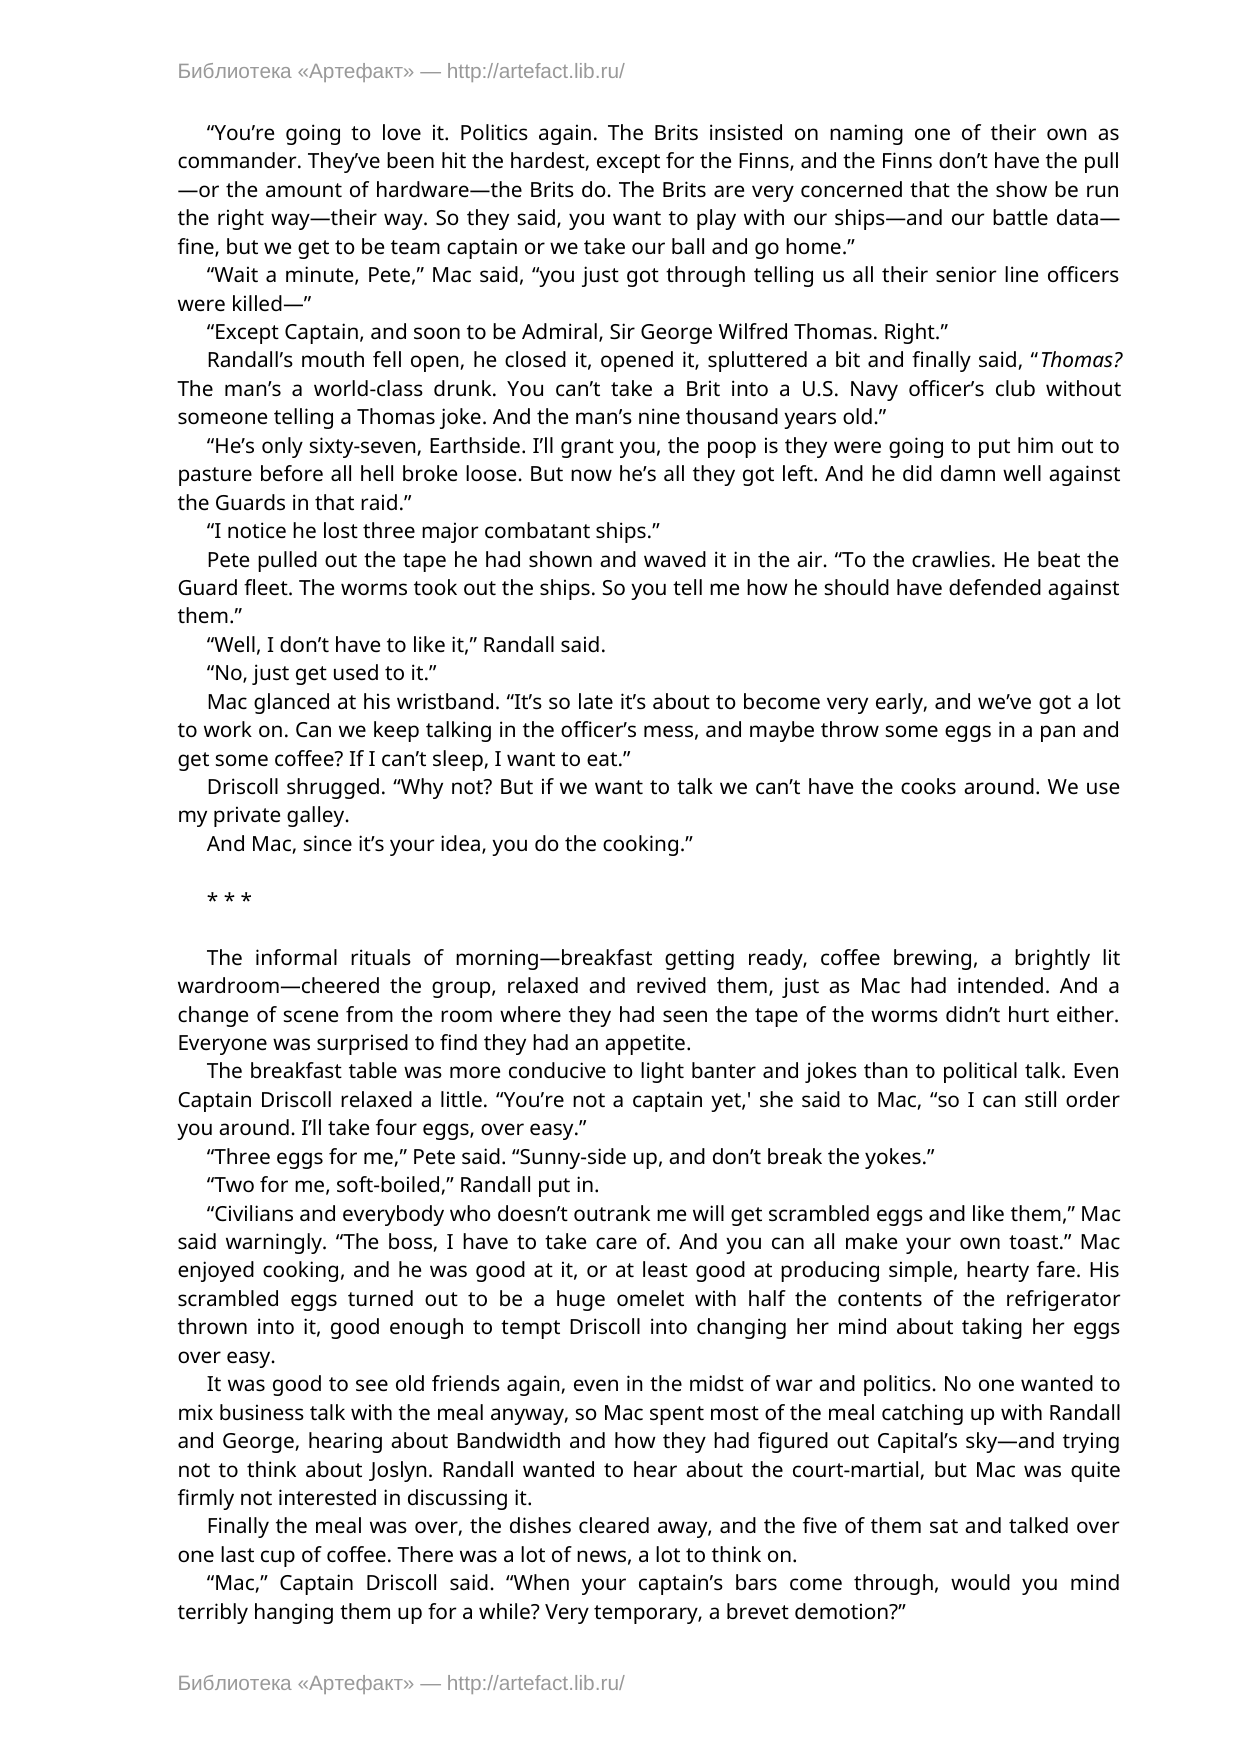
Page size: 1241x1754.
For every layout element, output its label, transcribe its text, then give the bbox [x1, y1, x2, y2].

text The breakfast table was more conducive to light banter and jokes than to political talk. Even Captain Driscoll relaxed a little. “You’re not a captain yet,' she said to Mac, “so I can still order you around. I’ll take four eggs, over easy.” [177, 1057, 1122, 1142]
text “Wait a minute, Pete,” Mac said, “you just got through telling us all their senior line officers were killed—” [177, 260, 1122, 317]
text “Two for me, soft-boiled,” Randall put in. [177, 1170, 1122, 1199]
text “Except Captain, and soon to be Admiral, Sir George Wilfred Thomas. Right.” [177, 317, 1122, 346]
text Pete pulled out the tape he had shown and waved it in the air. “To the crawlies. He beat the Guard fleet. The worms took out the ships. So you tell me how he should have defended against them.” [177, 545, 1122, 630]
text “He’s only sixty-seven, Earthside. I’ll grant you, the poop is they were going to put him out to pasture before all hell broke loose. But now he’s all they got left. And he did damn well against the Guards in that raid.” [177, 431, 1122, 516]
text It was good to see old friends again, even in the midst of war and politics. No one wanted to mix business talk with the meal anyway, so Mac spent most of the meal catching up with Randall and George, hearing about Bandwidth and how they had figured out Capital’s sky—and trying not to think about Joslyn. Randall wanted to hear about the court-martial, but Mac was quite firmly not interested in discussing it. [177, 1369, 1122, 1512]
text “Mac,” Captain Driscoll said. “When your captain’s bars come through, would you mind terribly hanging them up for a while? Very temporary, a brevet demotion?” [177, 1568, 1122, 1625]
text “Civilians and everybody who doesn’t outrank me will get scrambled eggs and like them,” Mac said warningly. “The boss, I have to take care of. And you can all make your own toast.” Mac enjoyed cooking, and he was good at it, or at least good at producing simple, hearty fare. His scrambled eggs turned out to be a huge omelet with half the contents of the refrigerator thrown into it, good enough to tempt Driscoll into changing her mind about taking her eggs over easy. [177, 1199, 1122, 1369]
text “No, just get used to it.” [177, 658, 1122, 687]
text Randall’s mouth fell open, he closed it, opened it, spluttered a bit and finally said, “Thomas? The man’s a world-class drunk. You can’t take a Brit into a U.S. Navy officer’s club without someone telling a Thomas joke. And the man’s nine thousand years old.” [177, 346, 1122, 431]
text “Well, I don’t have to like it,” Randall said. [177, 630, 1122, 658]
text Driscoll shrugged. “Why not? But if we want to talk we can’t have the cooks around. We use my private galley. [177, 772, 1122, 829]
text And Mac, since it’s your idea, you do the cooking.” [177, 829, 1122, 857]
text The informal rituals of morning—breakfast getting ready, coffee brewing, a brightly lit wardroom—cheered the group, relaxed and revived them, just as Mac had intended. And a change of scene from the room where they had seen the tape of the worms didn’t hurt either. Everyone was surprised to find they had an appetite. [177, 943, 1122, 1057]
text * * * [177, 886, 1122, 914]
text “You’re going to love it. Politics again. The Brits insisted on naming one of their own as commander. They’ve been hit the hardest, except for the Finns, and the Finns don’t have the pull—or the amount of hardware—the Brits do. The Brits are very concerned that the show be run the right way—their way. So they said, you want to play with our ships—and our battle data—fine, but we get to be team captain or we take our ball and go home.” [177, 118, 1122, 260]
text “I notice he lost three major combatant ships.” [177, 516, 1122, 545]
text “Three eggs for me,” Pete said. “Sunny-side up, and don’t break the yokes.” [177, 1142, 1122, 1170]
text Mac glanced at his wristband. “It’s so late it’s about to become very early, and we’ve got a lot to work on. Can we keep talking in the officer’s mess, and maybe throw some eggs in a pan and get some coffee? If I can’t sleep, I want to eat.” [177, 687, 1122, 772]
text Finally the meal was over, the dishes cleared away, and the five of them sat and talked over one last cup of coffee. There was a lot of news, a lot to think on. [177, 1512, 1122, 1568]
